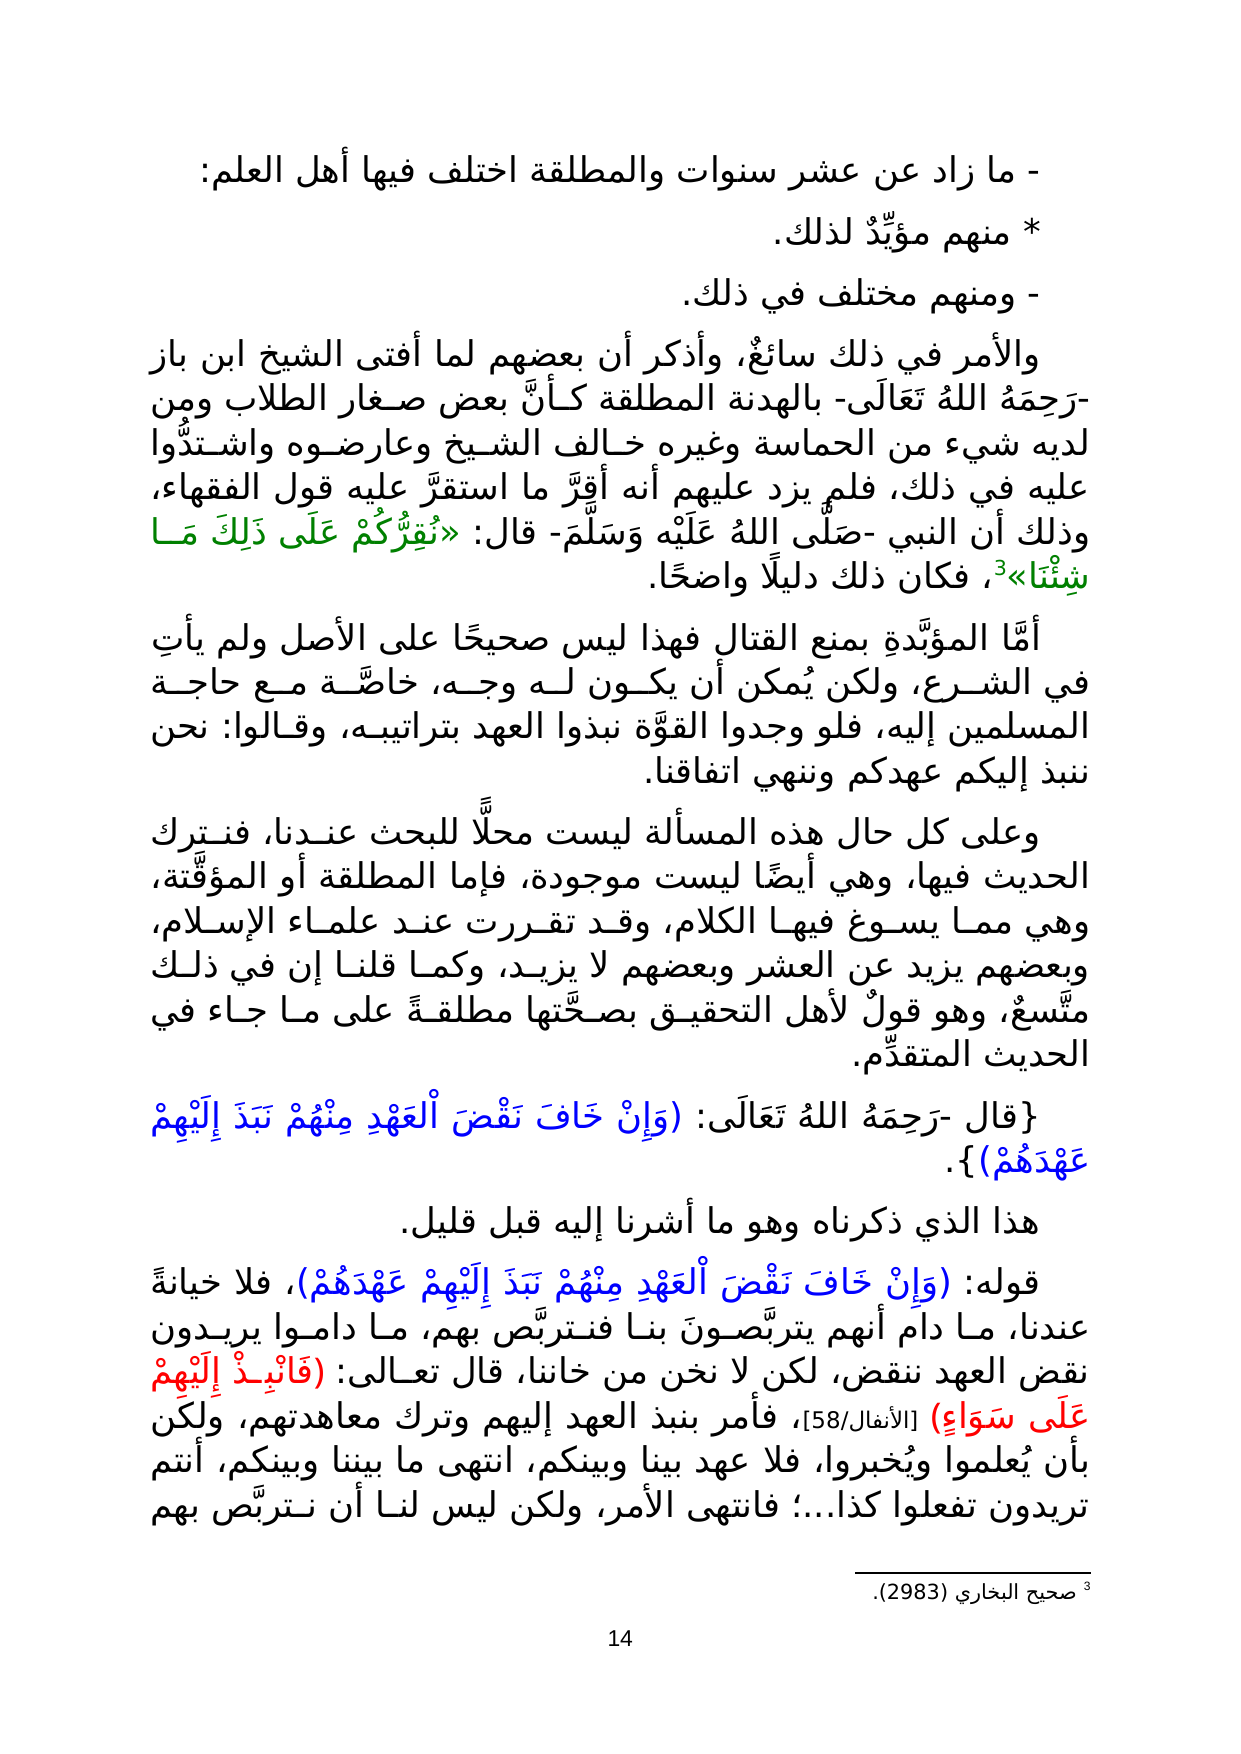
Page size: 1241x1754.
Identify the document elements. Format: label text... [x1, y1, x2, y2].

text * منهم مؤيِّدٌ لذلك. [150, 211, 1090, 252]
text - ومنهم مختلف في ذلك. [150, 272, 1090, 313]
text {قال -رَحِمَهُ اللهُ تَعَالَى: (وَإِنْ خَافَ نَقْضَ اْلعَهْدِ مِنْهُمْ نَبَذَ إِلَيْهِمْ عَهْدَهُمْ)}. [150, 1095, 1090, 1181]
text أمَّا المؤبَّدةِ بمنع القتال فهذا ليس صحيحًا على الأصل ولم يأتِ في الشرع، ولكن يُمكن أن يكون له وجه، خاصَّة مع حاجة المسلمين إليه، فلو وجدوا القوَّة نبذوا العهد بتراتيبه، وقالوا: نحن ننبذ إليكم عهدكم وننهي اتفاقنا. [150, 617, 1090, 792]
text هذا الذي ذكرناه وهو ما أشرنا إليه قبل قليل. [150, 1201, 1090, 1242]
text وعلى كل حال هذه المسألة ليست محلًّا للبحث عندنا، فنترك الحديث فيها، وهي أيضًا ليست موجودة، فإما المطلقة أو المؤقَّتة، وهي مما يسوغ فيها الكلام، وقد تقررت عند علماء الإسلام، وبعضهم يزيد عن العشر وبعضهم لا يزيد، وكما قلنا إن في ذلك متَّسعٌ، وهو قولٌ لأهل التحقيق بصحَّتها مطلقةً على ما جاء في الحديث المتقدِّم. [150, 812, 1090, 1075]
text - ما زاد عن عشر سنوات والمطلقة اختلف فيها أهل العلم: [150, 150, 1090, 191]
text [150, 1262, 1090, 1526]
text والأمر في ذلك سائغٌ، وأذكر أن بعضهم لما أفتى الشيخ ابن باز -رَحِمَهُ اللهُ تَعَالَى- بالهدنة المطلقة كأنَّ بعض صغار الطلاب ومن لديه شيء من الحماسة وغيره خالف الشيخ وعارضوه واشتدُّوا عليه في ذلك، فلم يزد عليهم أنه أقرَّ ما استقرَّ عليه قول الفقهاء، وذلك أن النبي -صَلَّى اللهُ عَلَيْه وَسَلَّمَ- قال: «نُقِرُّكُمْ عَلَى ذَلِكَ مَا شِئْنَا»، فكان ذلك دليلًا واضحًا. [150, 333, 1090, 597]
